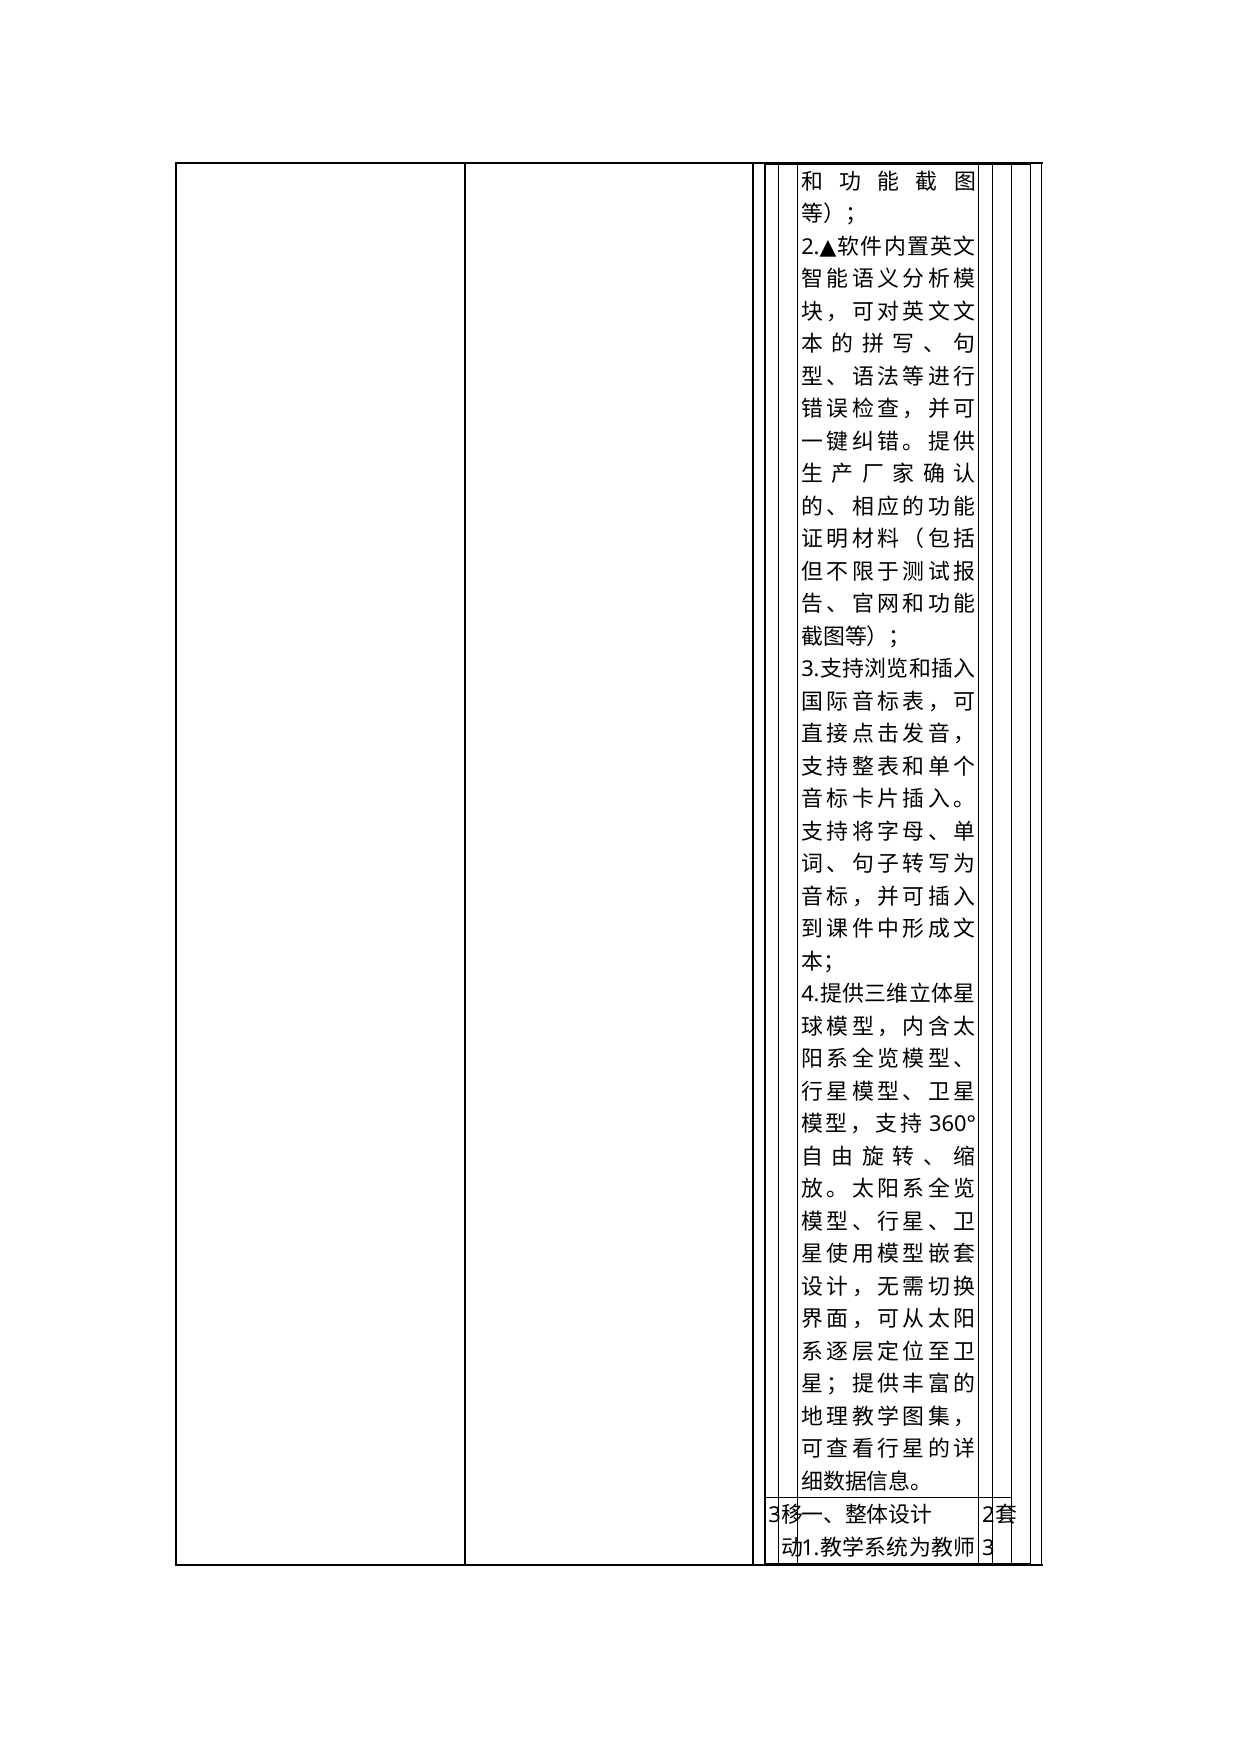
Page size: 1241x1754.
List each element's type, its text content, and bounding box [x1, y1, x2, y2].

table_cell 1 [177, 164, 464, 1564]
table_cell [1012, 165, 1030, 1563]
table_cell [766, 165, 778, 1497]
table_cell [798, 1498, 978, 1563]
table_cell [779, 165, 797, 1497]
table_cell [779, 1498, 797, 1563]
table_cell [993, 1498, 1011, 1563]
table_cell [766, 1498, 778, 1563]
table_cell [979, 165, 992, 1497]
table_cell [979, 1498, 992, 1563]
table_cell [754, 164, 764, 1564]
table_cell [466, 164, 752, 1564]
table_cell [993, 165, 1011, 1497]
table_cell [798, 165, 978, 1497]
table_cell [1031, 164, 1041, 1564]
